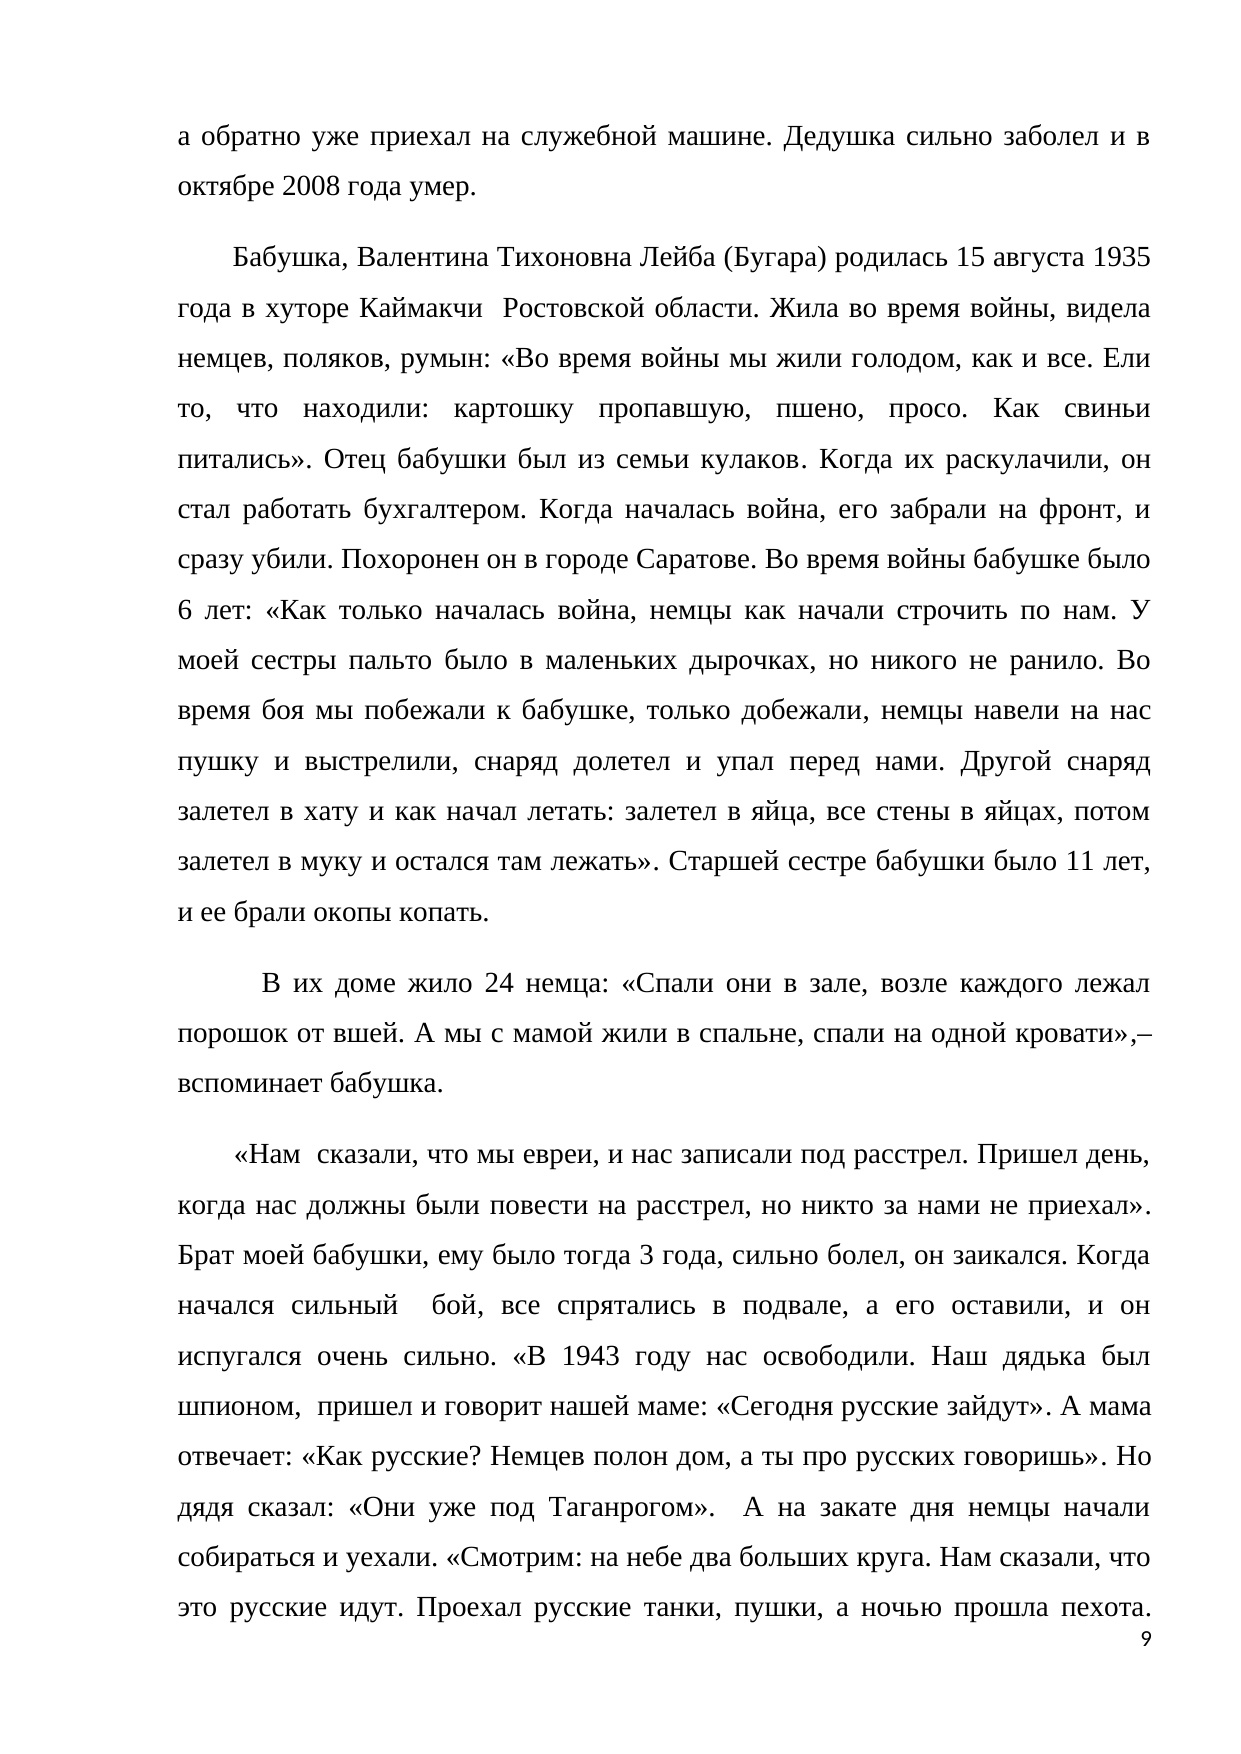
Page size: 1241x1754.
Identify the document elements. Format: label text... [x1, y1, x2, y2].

text В их доме жило 24 немца: «Спали они в зале, возле каждого лежал порошок от вшей. А мы с мамой жили в спальне, спали на одной кровати»,– вспоминает бабушка. [177, 1166, 1152, 1300]
text Бабушка, Валентина Тихоновна Лейба (Бугара) родилась 15 августа 1935 года в хуторе Каймакчи Ростовской области. Жила во время войны, видела немцев, поляков, румын: «Во время войны мы жили голодом, как и все. Ели то, что находили: картошку пропавшую, пшено, просо. Как свиньи питались». Отец бабушки был из семьи кулаков. Когда их раскулачили, он стал работать бухгалтером. Когда началась война, его забрали на фронт, и сразу убили. Похоронен он в городе Саратове. Во время войны бабушке было 6 лет: «Как только началась война, немцы как начали строчить по нам. У моей сестры пальто было в маленьких дырочках, но никого не ранило. Во время боя мы побежали к бабушке, только добежали, немцы навели на нас пушку и выстрелили, снаряд долетел и упал перед нами. Другой снаряд залетел в хату и как начал летать: залетел в яйца, все стены в яйцах, потом залетел в муку и остался там лежать». Старшей сестре бабушки было 11 лет, и ее брали окопы копать. [177, 441, 1152, 1128]
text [177, 1338, 1152, 1623]
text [177, 118, 1152, 403]
